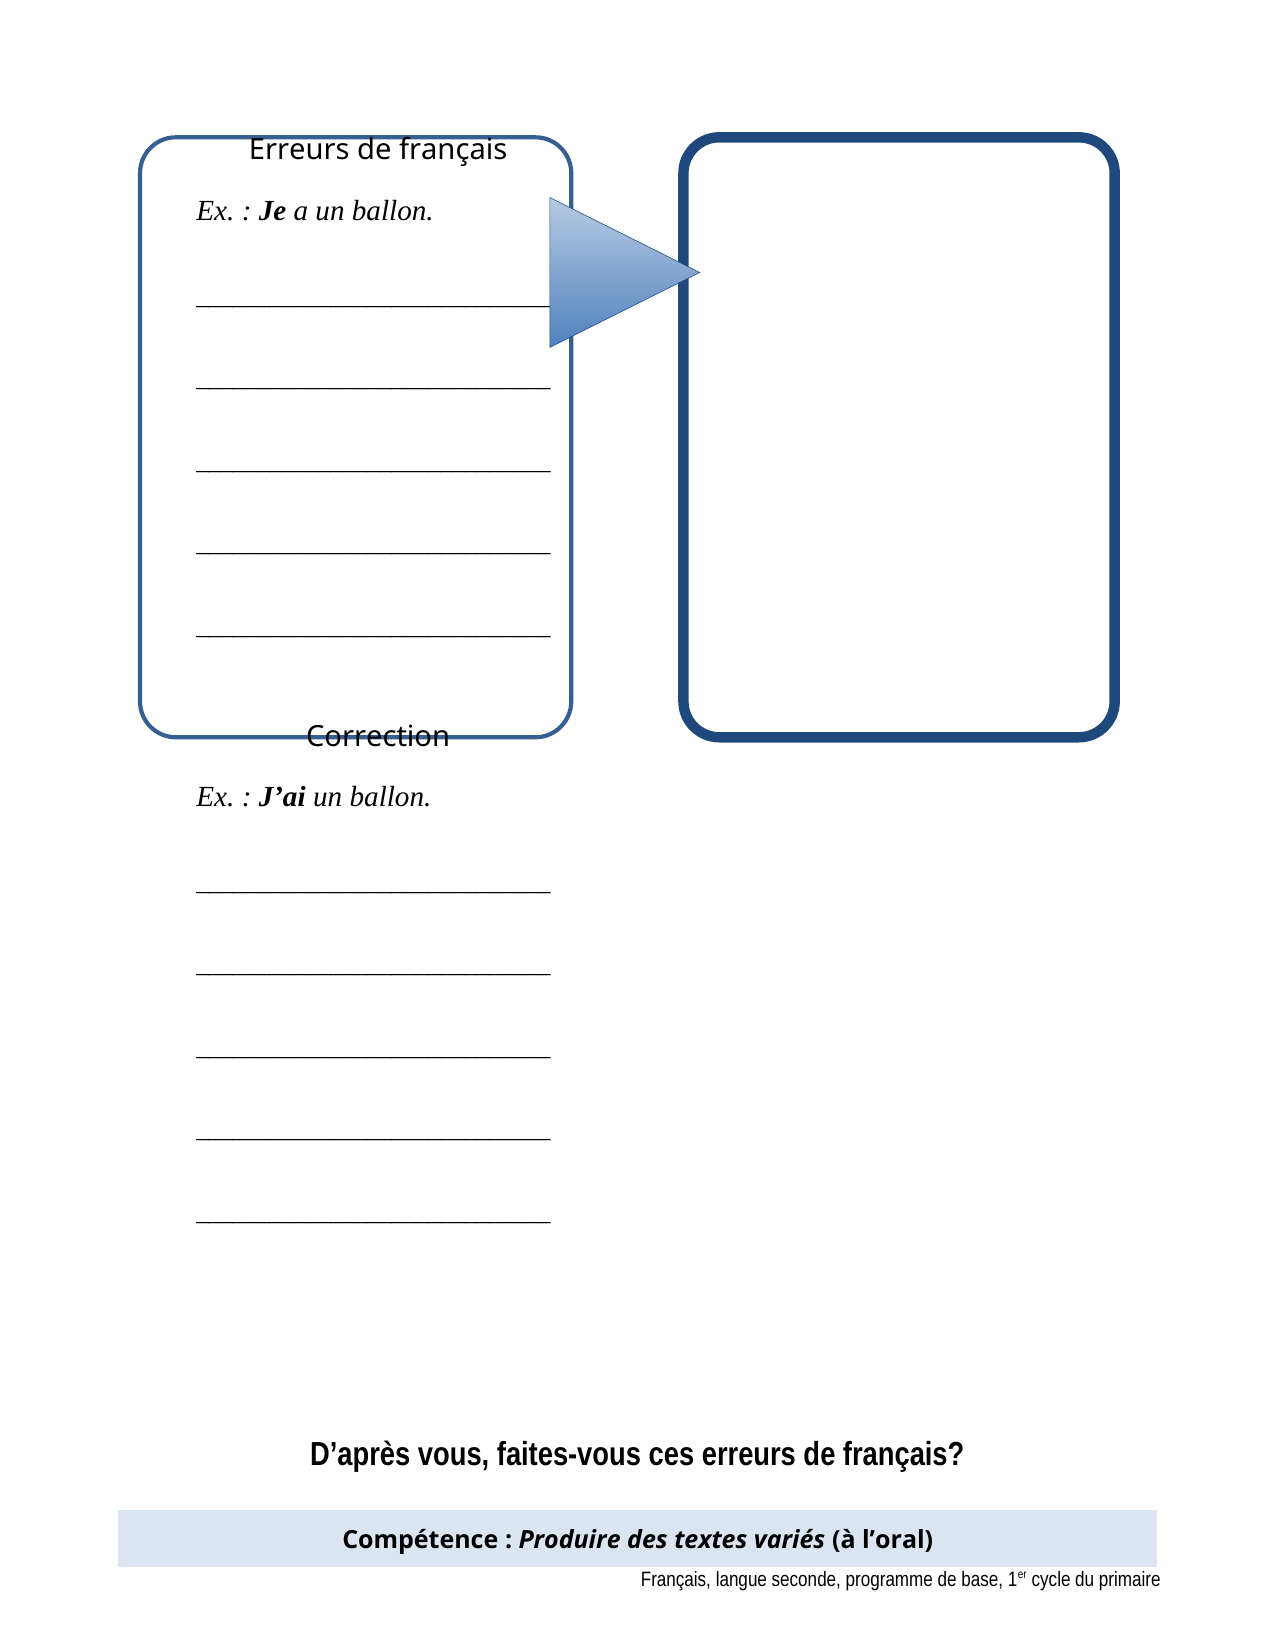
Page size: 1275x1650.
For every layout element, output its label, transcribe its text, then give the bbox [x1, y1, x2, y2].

text D’après vous, faites-vous ces erreurs de français? [118, 1434, 1157, 1472]
